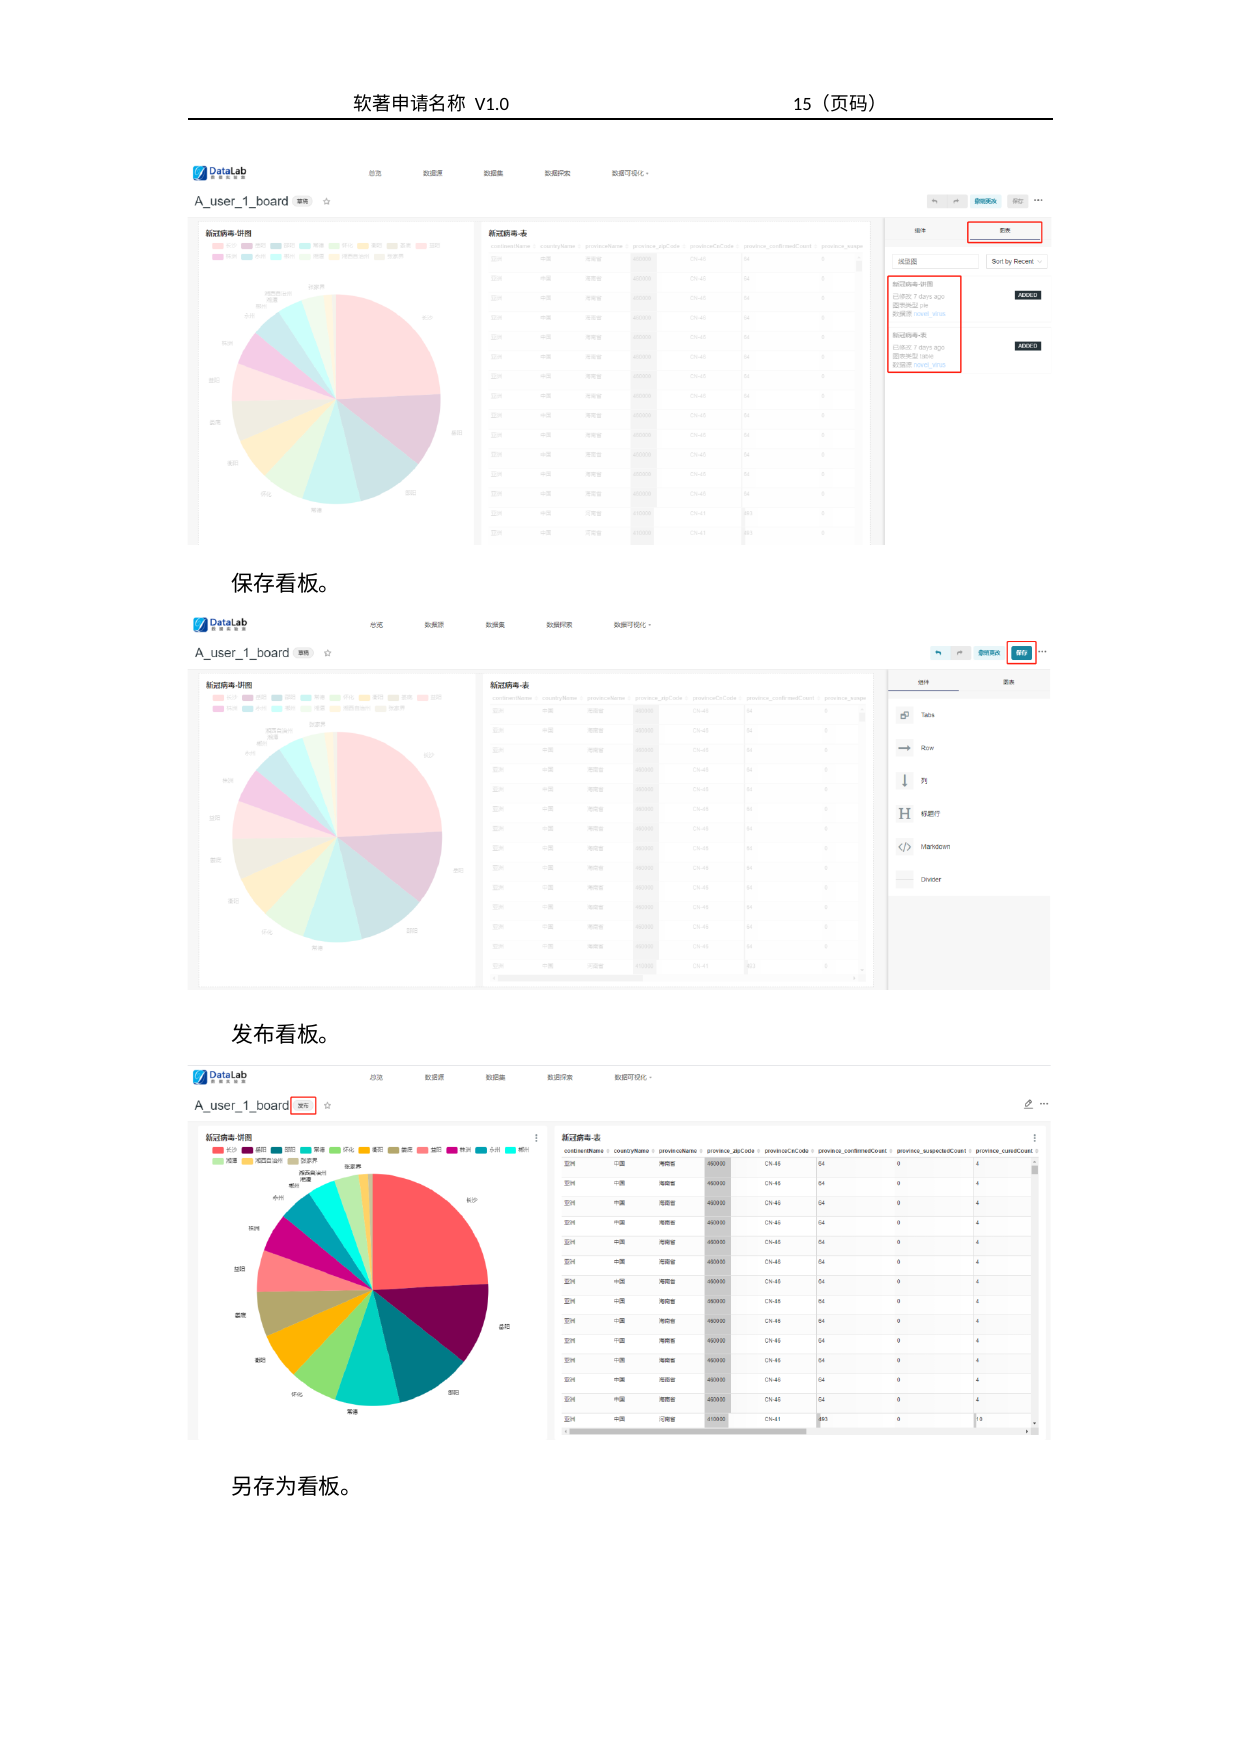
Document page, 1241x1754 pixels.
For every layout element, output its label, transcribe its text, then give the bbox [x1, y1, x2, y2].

picture [187, 162, 1052, 545]
picture [187, 613, 1050, 990]
text 另存为看板。 [187, 1469, 1053, 1501]
text 保存看板。 [187, 565, 1053, 598]
picture [187, 1065, 1051, 1440]
text 发布看板。 [187, 1017, 1053, 1049]
